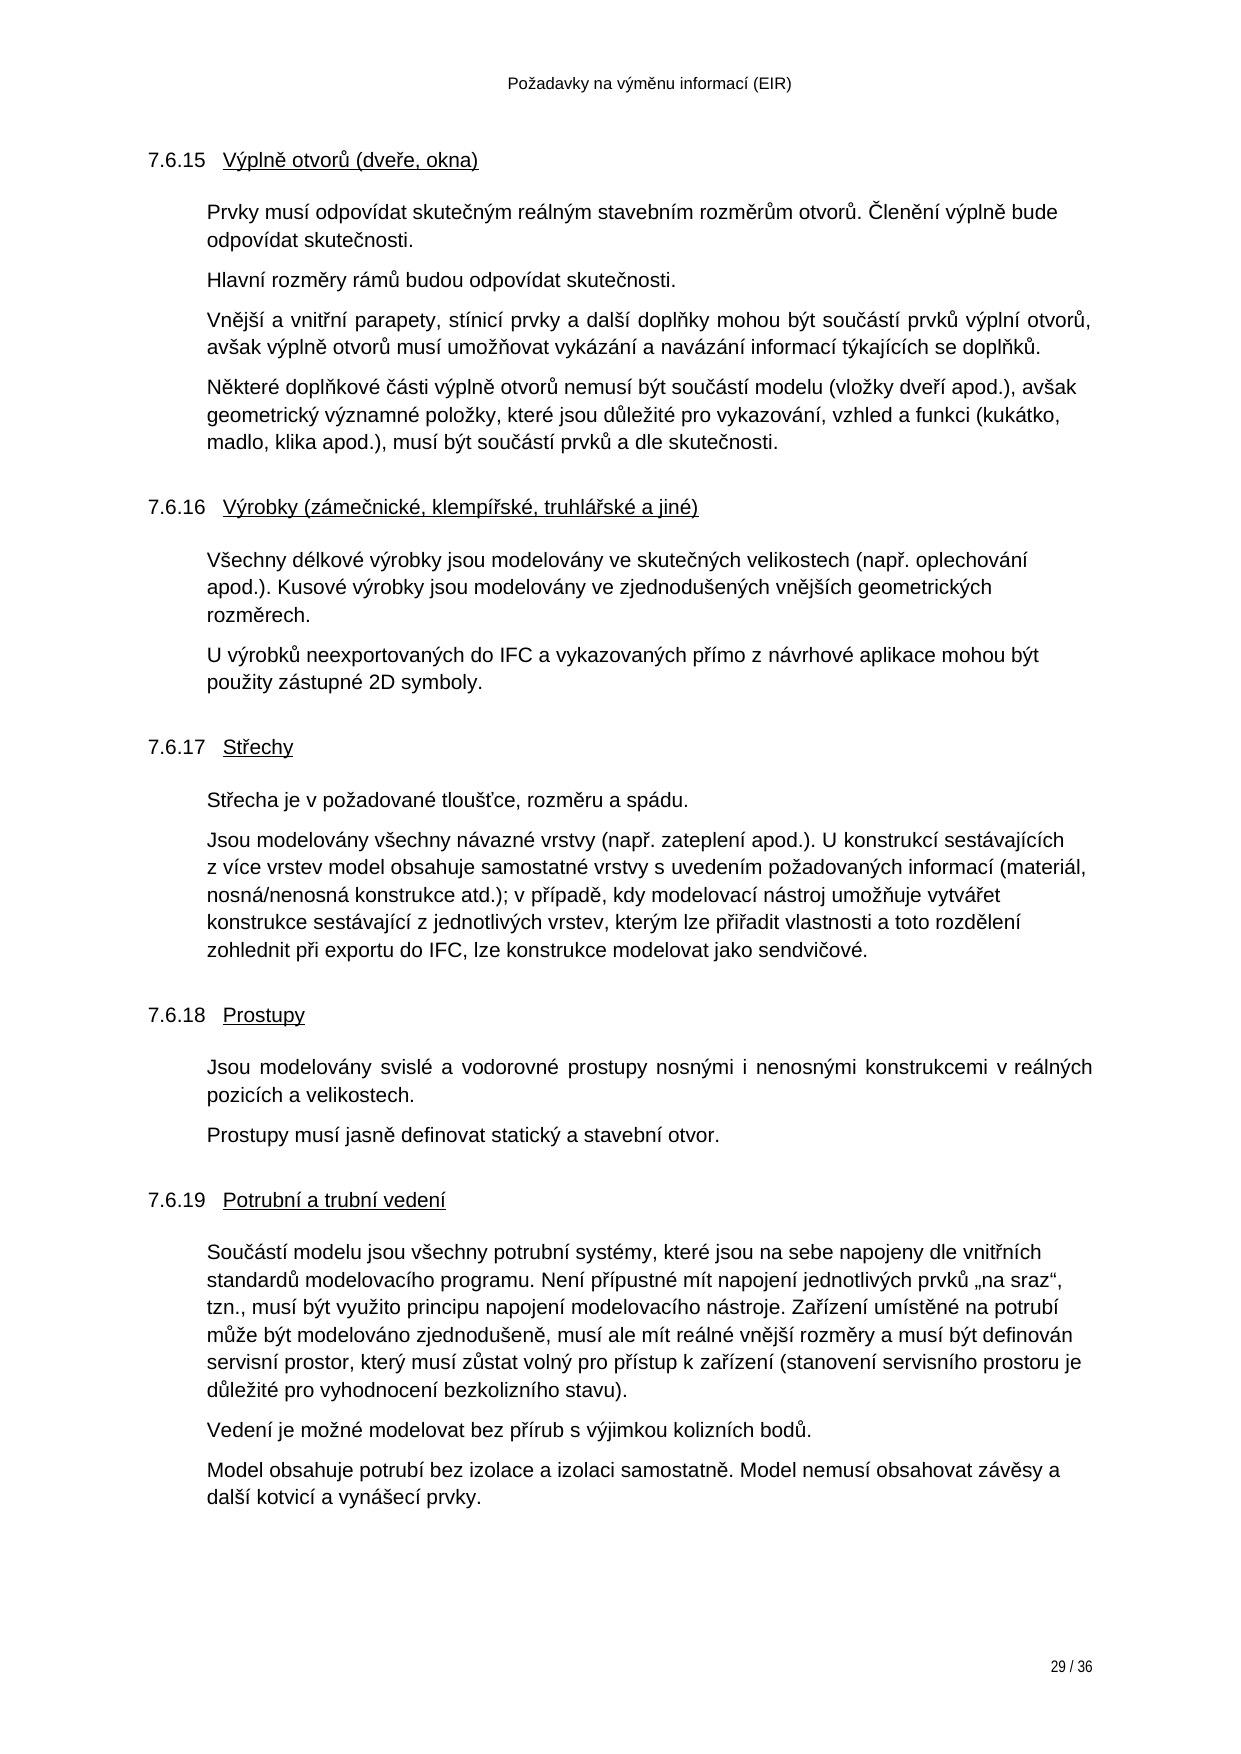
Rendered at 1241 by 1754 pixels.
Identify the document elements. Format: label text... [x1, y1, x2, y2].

text Součástí modelu jsou všechny potrubní systémy, které jsou na sebe napojeny dle vnitřních standardů modelovacího programu. Není přípustné mít napojení jednotlivých prvků „na sraz“, tzn., musí být využito principu napojení modelovacího nástroje. Zařízení umístěné na potrubí může být modelováno zjednodušeně, musí ale mít reálné vnější rozměry a musí být definován servisní prostor, který musí zůstat volný pro přístup k zařízení (stanovení servisního prostoru je důležité pro vyhodnocení bezkolizního stavu). [207, 1240, 1093, 1402]
text Střecha je v požadované tloušťce, rozměru a spádu. [207, 788, 1093, 812]
text U výrobků neexportovaných do IFC a vykazovaných přímo z návrhové aplikace mohou být použity zástupné 2D symboly. [207, 643, 1093, 694]
subtitle Výrobky (zámečnické, klempířské, truhlářské a jiné) [148, 495, 1093, 519]
text Jsou modelovány všechny návazné vrstvy (např. zateplení apod.). U konstrukcí sestávajících z více vrstev model obsahuje samostatné vrstvy s uvedením požadovaných informací (materiál, nosná/nenosná konstrukce atd.); v případě, kdy modelovací nástroj umožňuje vytvářet konstrukce sestávající z jednotlivých vrstev, kterým lze přiřadit vlastnosti a toto rozdělení zohlednit při exportu do IFC, lze konstrukce modelovat jako sendvičové. [207, 828, 1093, 962]
text Všechny délkové výrobky jsou modelovány ve skutečných velikostech (např. oplechování apod.). Kusové výrobky jsou modelovány ve zjednodušených vnějších geometrických rozměrech. [207, 548, 1093, 627]
text Hlavní rozměry rámů budou odpovídat skutečnosti. [207, 268, 1093, 292]
subtitle Střechy [148, 735, 1093, 759]
text Prostupy musí jasně definovat statický a stavební otvor. [207, 1123, 1093, 1147]
subtitle Potrubní a trubní vedení [148, 1188, 1093, 1212]
subtitle Prostupy [148, 1003, 1093, 1027]
text Vnější a vnitřní parapety, stínicí prvky a další doplňky mohou být součástí prvků výplní otvorů, avšak výplně otvorů musí umožňovat vykázání a navázání informací týkajících se doplňků. [207, 308, 1093, 359]
text Některé doplňkové části výplně otvorů nemusí být součástí modelu (vložky dveří apod.), avšak geometrický významné položky, které jsou důležité pro vykazování, vzhled a funkci (kukátko, madlo, klika apod.), musí být součástí prvků a dle skutečnosti. [207, 375, 1093, 454]
text Model obsahuje potrubí bez izolace a izolaci samostatně. Model nemusí obsahovat závěsy a další kotvicí a vynášecí prvky. [207, 1458, 1093, 1509]
text Vedení je možné modelovat bez přírub s výjimkou kolizních bodů. [207, 1418, 1093, 1442]
text Prvky musí odpovídat skutečným reálným stavebním rozměrům otvorů. Členění výplně bude odpovídat skutečnosti. [207, 200, 1093, 252]
text Jsou modelovány svislé a vodorovné prostupy nosnými i nenosnými konstrukcemi v reálných pozicích a velikostech. [207, 1055, 1093, 1107]
subtitle Výplně otvorů (dveře, okna) [148, 148, 1093, 172]
